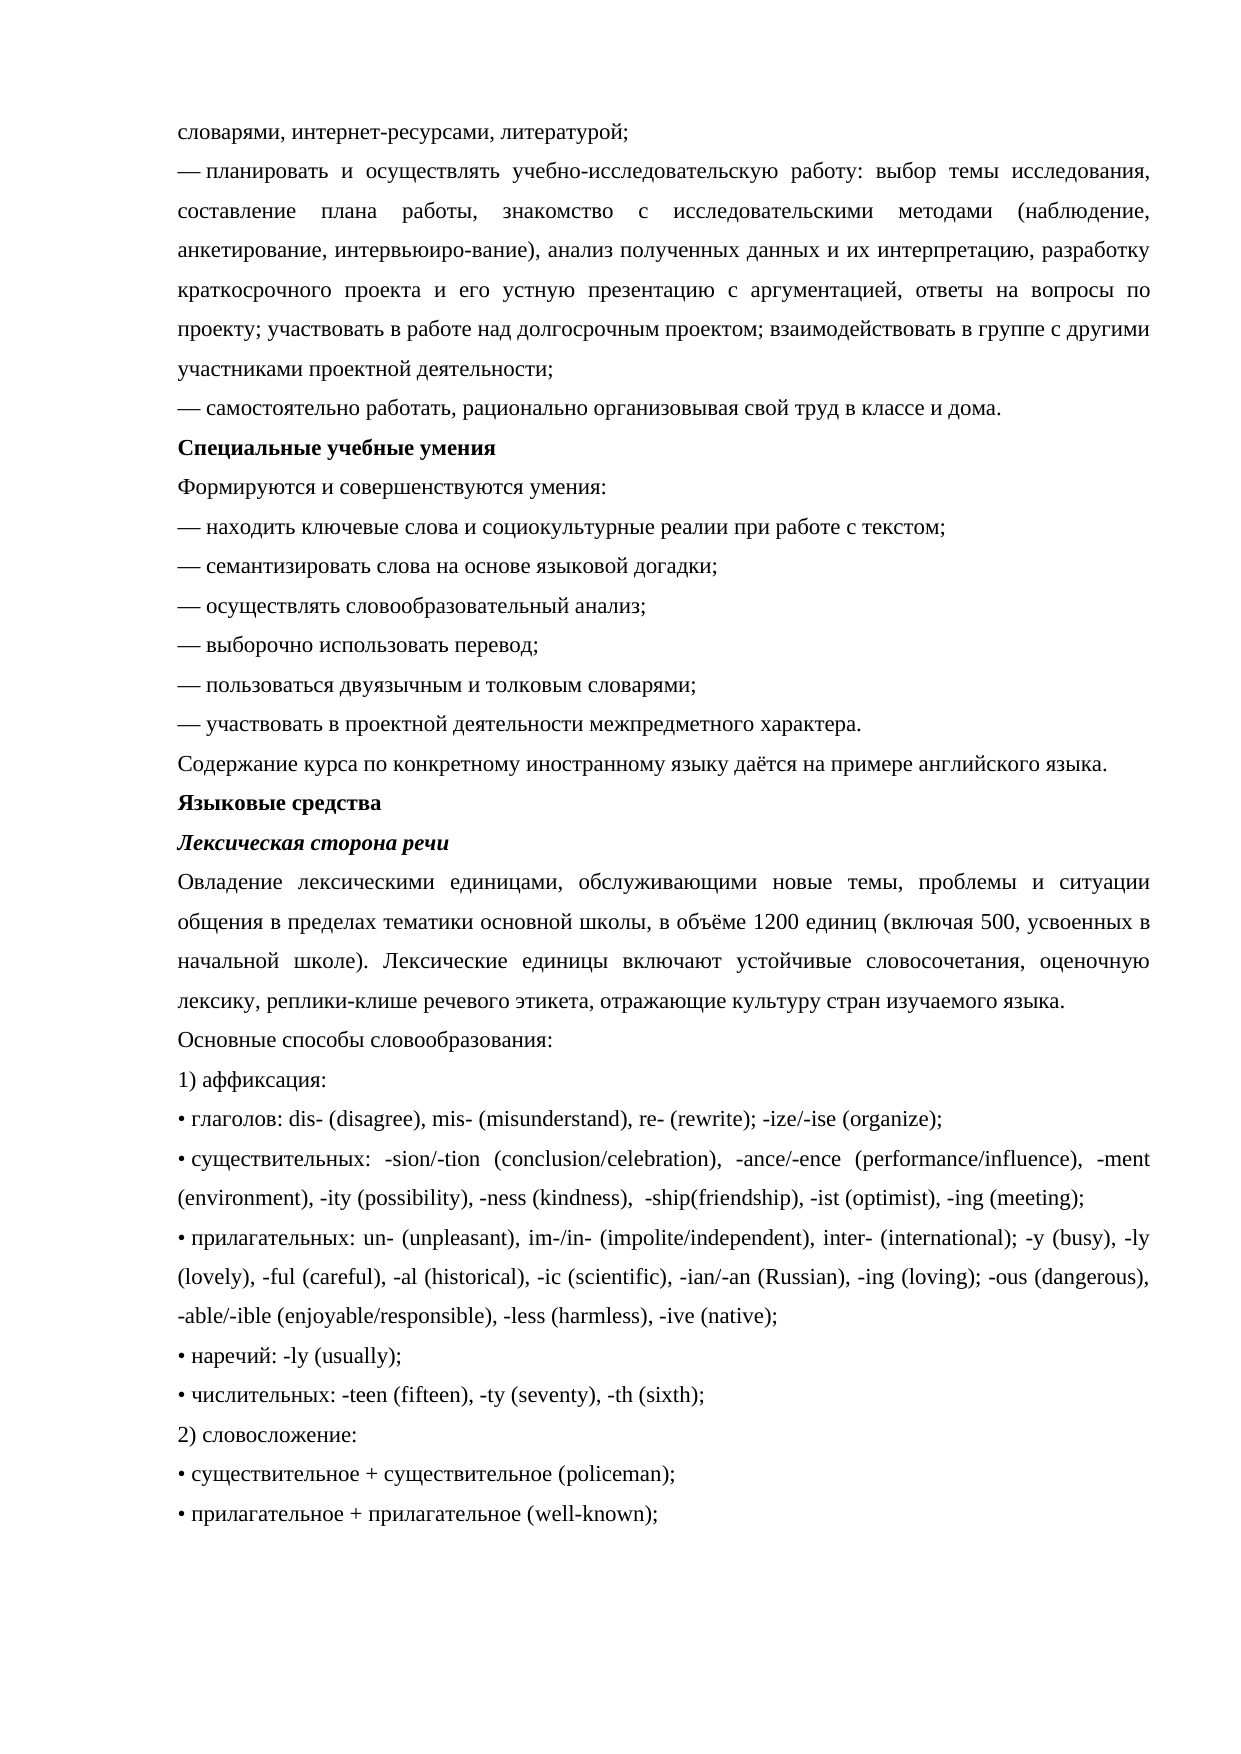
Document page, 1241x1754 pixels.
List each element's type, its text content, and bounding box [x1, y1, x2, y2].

text • числительных: -teen (fifteen), -ty (seventy), -th (sixth); [177, 1381, 1152, 1408]
text — находить ключевые слова и социокультурные реалии при работе с текстом; [177, 513, 1152, 539]
text • наречий: -ly (usually); [177, 1342, 1152, 1368]
text — планировать и осуществлять учебно-исследовательскую работу: выбор темы исследования, составление плана работы, знакомство с исследовательскими методами (наблюдение, анкетирование, интервьюиро-вание), анализ полученных данных и их интерпретацию, разработку краткосрочного проекта и его устную презентацию с аргументацией, ответы на вопросы по проекту; участвовать в работе над долгосрочным проектом; взаимодействовать в группе с другими участниками проектной деятельности; [177, 158, 1152, 381]
text • существительное + существительное (policeman); [177, 1460, 1152, 1487]
text Овладение лексическими единицами, обслуживающими новые темы, проблемы и ситуации общения в пределах тематики основной школы, в объёме 1200 единиц (включая 500, усвоенных в начальной школе). Лексические единицы включают устойчивые словосочетания, оценочную лексику, реплики-клише речевого этикета, отражающие культуру стран изучаемого языка. [177, 868, 1152, 1013]
text — выборочно использовать перевод; [177, 631, 1152, 658]
text • глаголов: dis- (disagree), mis- (misunderstand), re- (rewrite); -ize/-ise (organize); [177, 1105, 1152, 1131]
text — осуществлять словообразовательный анализ; [177, 592, 1152, 618]
text — семантизировать слова на основе языковой догадки; [177, 552, 1152, 579]
text — самостоятельно работать, рационально организовывая свой труд в классе и дома. [177, 394, 1152, 421]
text • прилагательное + прилагательное (well-known); [177, 1500, 1152, 1526]
text • существительных: -sion/-tion (conclusion/celebration), -ance/-ence (performance/influence), -ment (environment), -ity (possibility), -ness (kindness), -ship(friendship), -ist (optimist), -ing (meeting); [177, 1144, 1152, 1210]
text 1) аффиксация: [177, 1066, 1152, 1092]
text — пользоваться двуязычным и толковым словарями; [177, 671, 1152, 697]
text Лексическая сторона речи [177, 829, 1152, 855]
text • прилагательных: un- (unpleasant), im-/in- (impolite/independent), inter- (international); -y (busy), -ly (lovely), -ful (careful), -al (historical), -ic (scientific), -ian/-an (Russian), -ing (loving); -ous (dangerous), -able/-ible (enjoyable/responsible), -less (harmless), -ive (native); [177, 1223, 1152, 1329]
text Формируются и совершенствуются умения: [177, 473, 1152, 500]
text Содержание курса по конкретному иностранному языку даётся на примере английского языка. [177, 750, 1152, 776]
text 2) словосложение: [177, 1421, 1152, 1447]
text Языковые средства [177, 789, 1152, 816]
text Основные способы словообразования: [177, 1026, 1152, 1052]
text Специальные учебные умения [177, 434, 1152, 460]
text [177, 118, 1152, 144]
text — участвовать в проектной деятельности межпредметного характера. [177, 710, 1152, 737]
